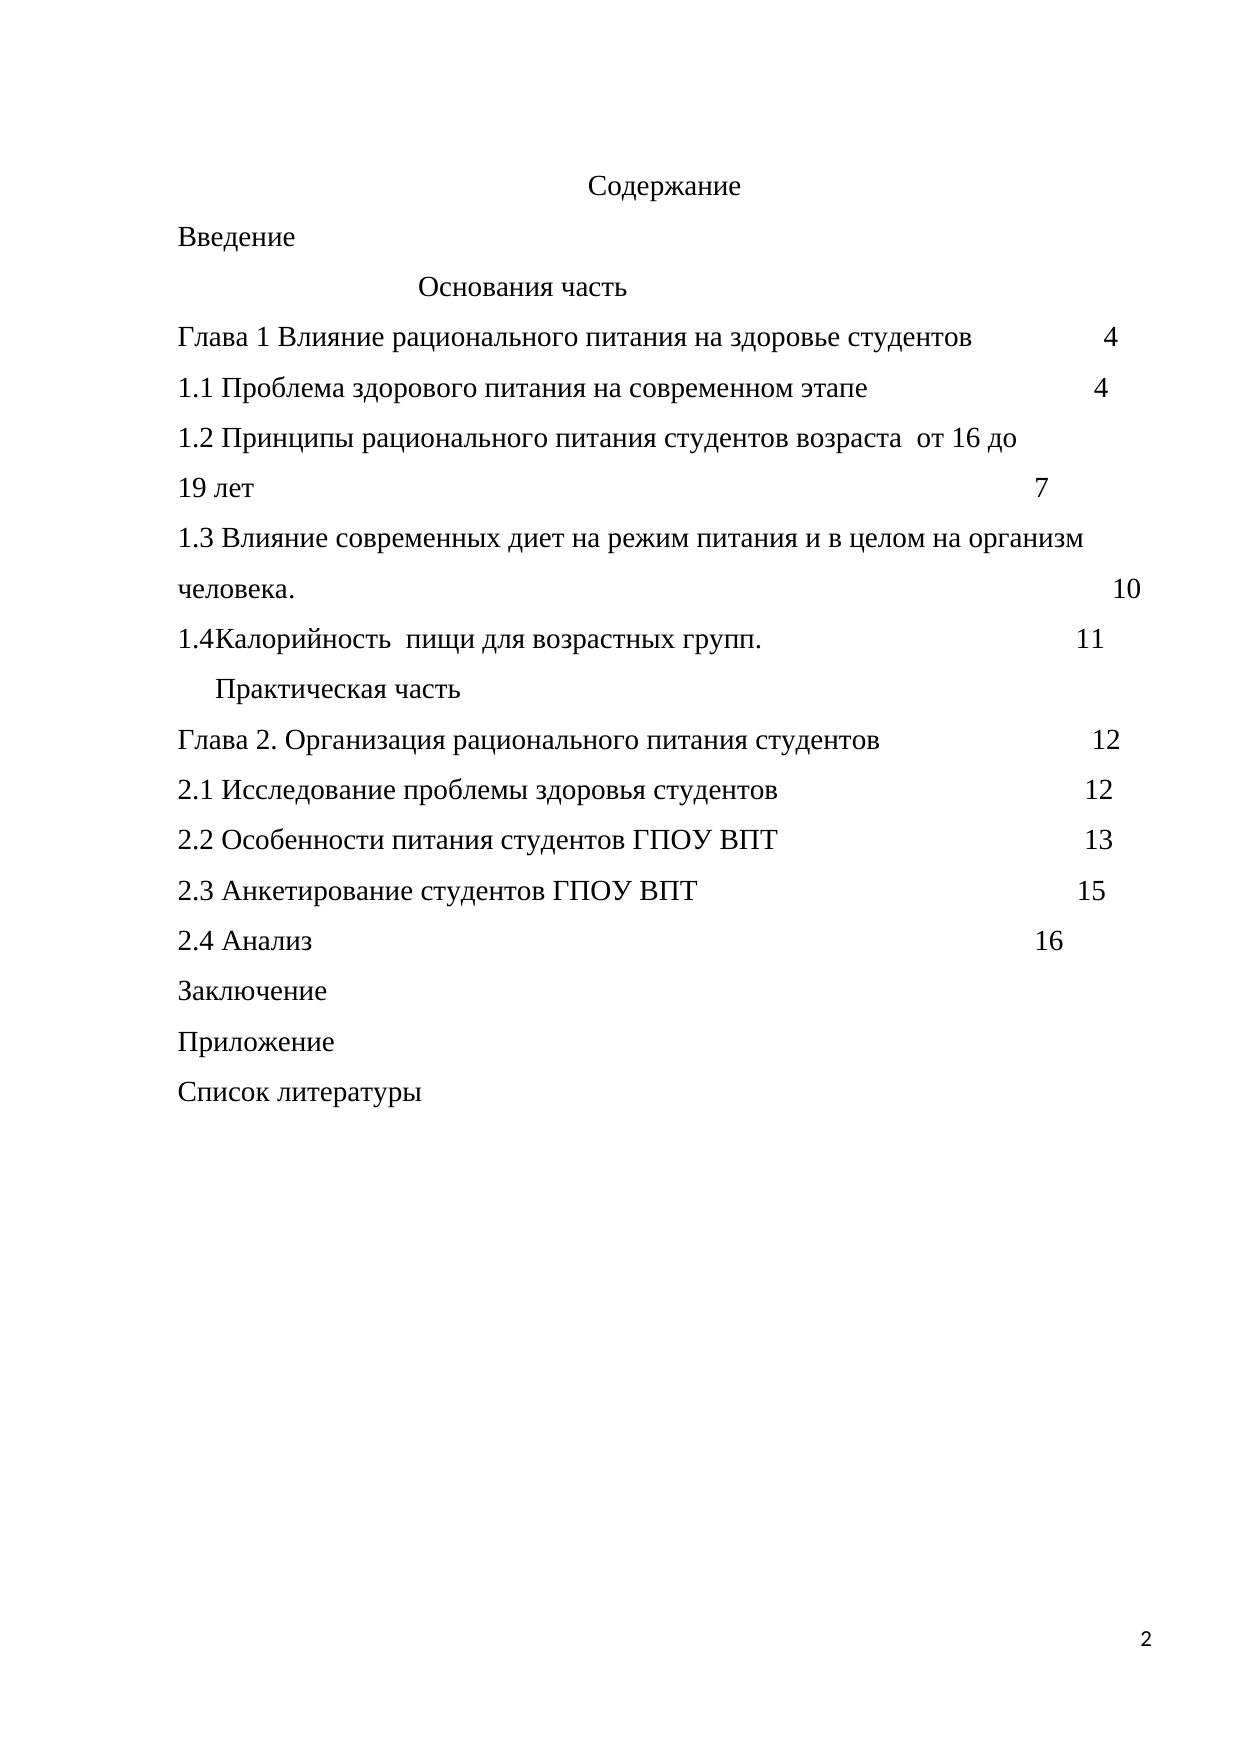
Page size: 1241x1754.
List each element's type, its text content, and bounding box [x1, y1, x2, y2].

text Заключение [177, 973, 1152, 1007]
text Приложение [177, 1024, 1152, 1057]
text Глава 2. Организация рационального питания студентов 12 [177, 722, 1152, 755]
list Практическая часть [215, 672, 1152, 705]
text 1.3 Влияние современных диет на режим питания и в целом на организм человека. 10 [177, 521, 1152, 604]
text Список литературы [177, 1074, 1152, 1200]
text Глава 1 Влияние рационального питания на здоровье студентов 4 [177, 319, 1152, 353]
text 1.1 Проблема здорового питания на современном этапе 4 [177, 370, 1152, 403]
text 2.1 Исследование проблемы здоровья студентов 12 [177, 772, 1152, 806]
text 2.4 Анализ 16 [177, 923, 1152, 957]
text 2.3 Анкетирование студентов ГПОУ ВПТ 15 [177, 873, 1152, 906]
text Введение [177, 219, 1152, 252]
list Калорийность пищи для возрастных групп. 11 [177, 621, 1152, 655]
text Основания часть [177, 269, 1152, 303]
text 1.2 Принципы рационального питания студентов возраста от 16 до [177, 420, 1152, 453]
text 2.2 Особенности питания студентов ГПОУ ВПТ 13 [177, 822, 1152, 856]
text 19 лет 7 [177, 470, 1152, 504]
text Содержание [177, 168, 1152, 202]
